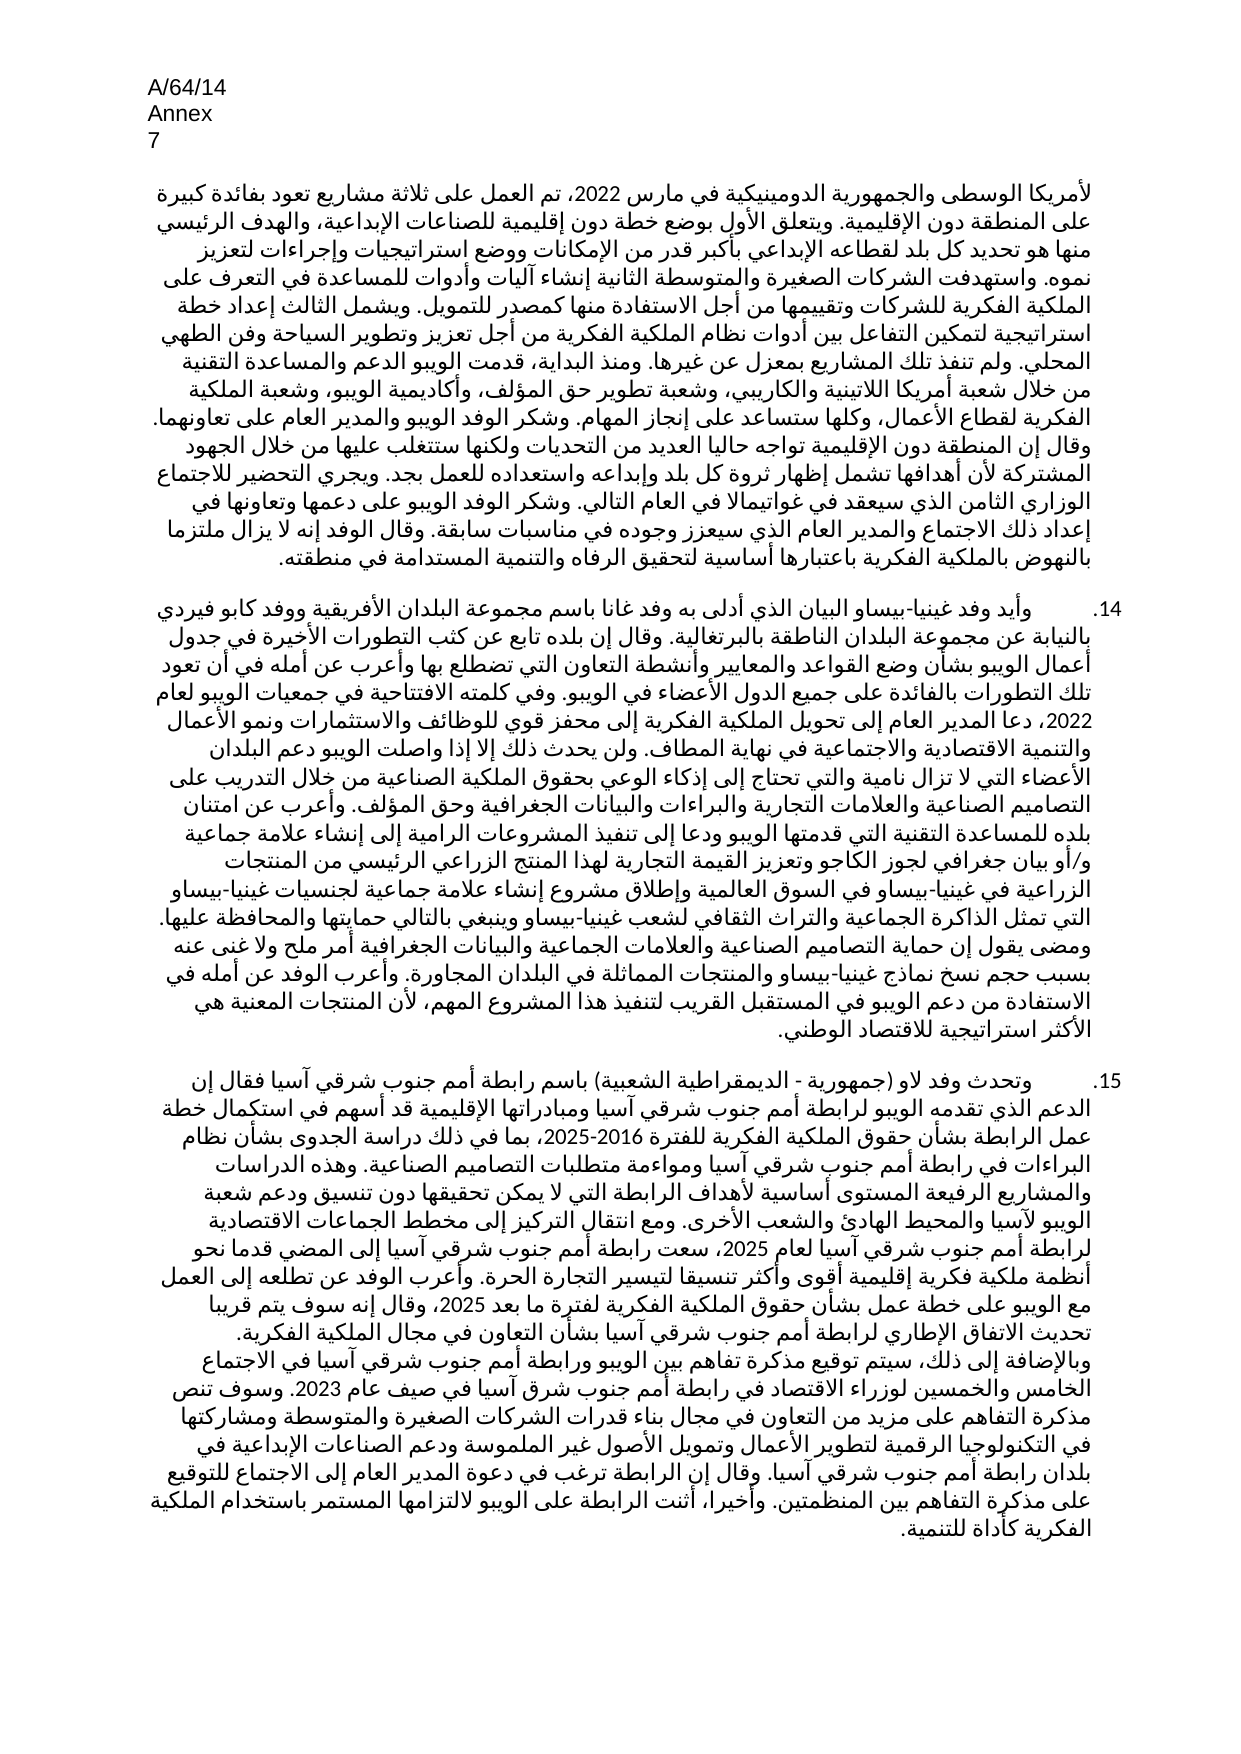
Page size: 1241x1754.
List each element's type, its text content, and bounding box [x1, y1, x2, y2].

text وأيد وفد غينيا-بيساو البيان الذي أدلى به وفد غانا باسم مجموعة البلدان الأفريقية ووفد كابو فيردي بالنيابة عن مجموعة البلدان الناطقة بالبرتغالية. وقال إن بلده تابع عن كثب التطورات الأخيرة في جدول أعمال الويبو بشأن وضع القواعد والمعايير وأنشطة التعاون التي تضطلع بها وأعرب عن أمله في أن تعود تلك التطورات بالفائدة على جميع الدول الأعضاء في الويبو. وفي كلمته الافتتاحية في جمعيات الويبو لعام 2022، دعا المدير العام إلى تحويل الملكية الفكرية إلى محفز قوي للوظائف والاستثمارات ونمو الأعمال والتنمية الاقتصادية والاجتماعية في نهاية المطاف. ولن يحدث ذلك إلا إذا واصلت الويبو دعم البلدان الأعضاء التي لا تزال نامية والتي تحتاج إلى إذكاء الوعي بحقوق الملكية الصناعية من خلال التدريب على التصاميم الصناعية والعلامات التجارية والبراءات والبيانات الجغرافية وحق المؤلف. وأعرب عن امتنان بلده للمساعدة التقنية التي قدمتها الويبو ودعا إلى تنفيذ المشروعات الرامية إلى إنشاء علامة جماعية و/أو بيان جغرافي لجوز الكاجو وتعزيز القيمة التجارية لهذا المنتج الزراعي الرئيسي من المنتجات الزراعية في غينيا-بيساو في السوق العالمية وإطلاق مشروع إنشاء علامة جماعية لجنسيات غينيا-بيساو التي تمثل الذاكرة الجماعية والتراث الثقافي لشعب غينيا-بيساو وينبغي بالتالي حمايتها والمحافظة عليها. ومضى يقول إن حماية التصاميم الصناعية والعلامات الجماعية والبيانات الجغرافية أمر ملح ولا غنى عنه بسبب حجم نسخ نماذج غينيا-بيساو والمنتجات المماثلة في البلدان المجاورة. وأعرب الوفد عن أمله في الاستفادة من دعم الويبو في المستقبل القريب لتنفيذ هذا المشروع المهم، لأن المنتجات المعنية هي الأكثر استراتيجية للاقتصاد الوطني. [148, 594, 1092, 1043]
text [148, 179, 1092, 572]
text وتحدث وفد لاو (جمهورية - الديمقراطية الشعبية) باسم رابطة أمم جنوب شرقي آسيا فقال إن الدعم الذي تقدمه الويبو لرابطة أمم جنوب شرقي آسيا ومبادراتها الإقليمية قد أسهم في استكمال خطة عمل الرابطة بشأن حقوق الملكية الفكرية للفترة 2016-2025، بما في ذلك دراسة الجدوى بشأن نظام البراءات في رابطة أمم جنوب شرقي آسيا ومواءمة متطلبات التصاميم الصناعية. وهذه الدراسات والمشاريع الرفيعة المستوى أساسية لأهداف الرابطة التي لا يمكن تحقيقها دون تنسيق ودعم شعبة الويبو لآسيا والمحيط الهادئ والشعب الأخرى. ومع انتقال التركيز إلى مخطط الجماعات الاقتصادية لرابطة أمم جنوب شرقي آسيا لعام 2025، سعت رابطة أمم جنوب شرقي آسيا إلى المضي قدما نحو أنظمة ملكية فكرية إقليمية أقوى وأكثر تنسيقا لتيسير التجارة الحرة. وأعرب الوفد عن تطلعه إلى العمل مع الويبو على خطة عمل بشأن حقوق الملكية الفكرية لفترة ما بعد 2025، وقال إنه سوف يتم قريبا تحديث الاتفاق الإطاري لرابطة أمم جنوب شرقي آسيا بشأن التعاون في مجال الملكية الفكرية. وبالإضافة إلى ذلك، سيتم توقيع مذكرة تفاهم بين الويبو ورابطة أمم جنوب شرقي آسيا في الاجتماع الخامس والخمسين لوزراء الاقتصاد في رابطة أمم جنوب شرق آسيا في صيف عام 2023. وسوف تنص مذكرة التفاهم على مزيد من التعاون في مجال بناء قدرات الشركات الصغيرة والمتوسطة ومشاركتها في التكنولوجيا الرقمية لتطوير الأعمال وتمويل الأصول غير الملموسة ودعم الصناعات الإبداعية في بلدان رابطة أمم جنوب شرقي آسيا. وقال إن الرابطة ترغب في دعوة المدير العام إلى الاجتماع للتوقيع على مذكرة التفاهم بين المنظمتين. وأخيرا، أثنت الرابطة على الويبو لالتزامها المستمر باستخدام الملكية الفكرية كأداة للتنمية. [148, 1066, 1092, 1542]
